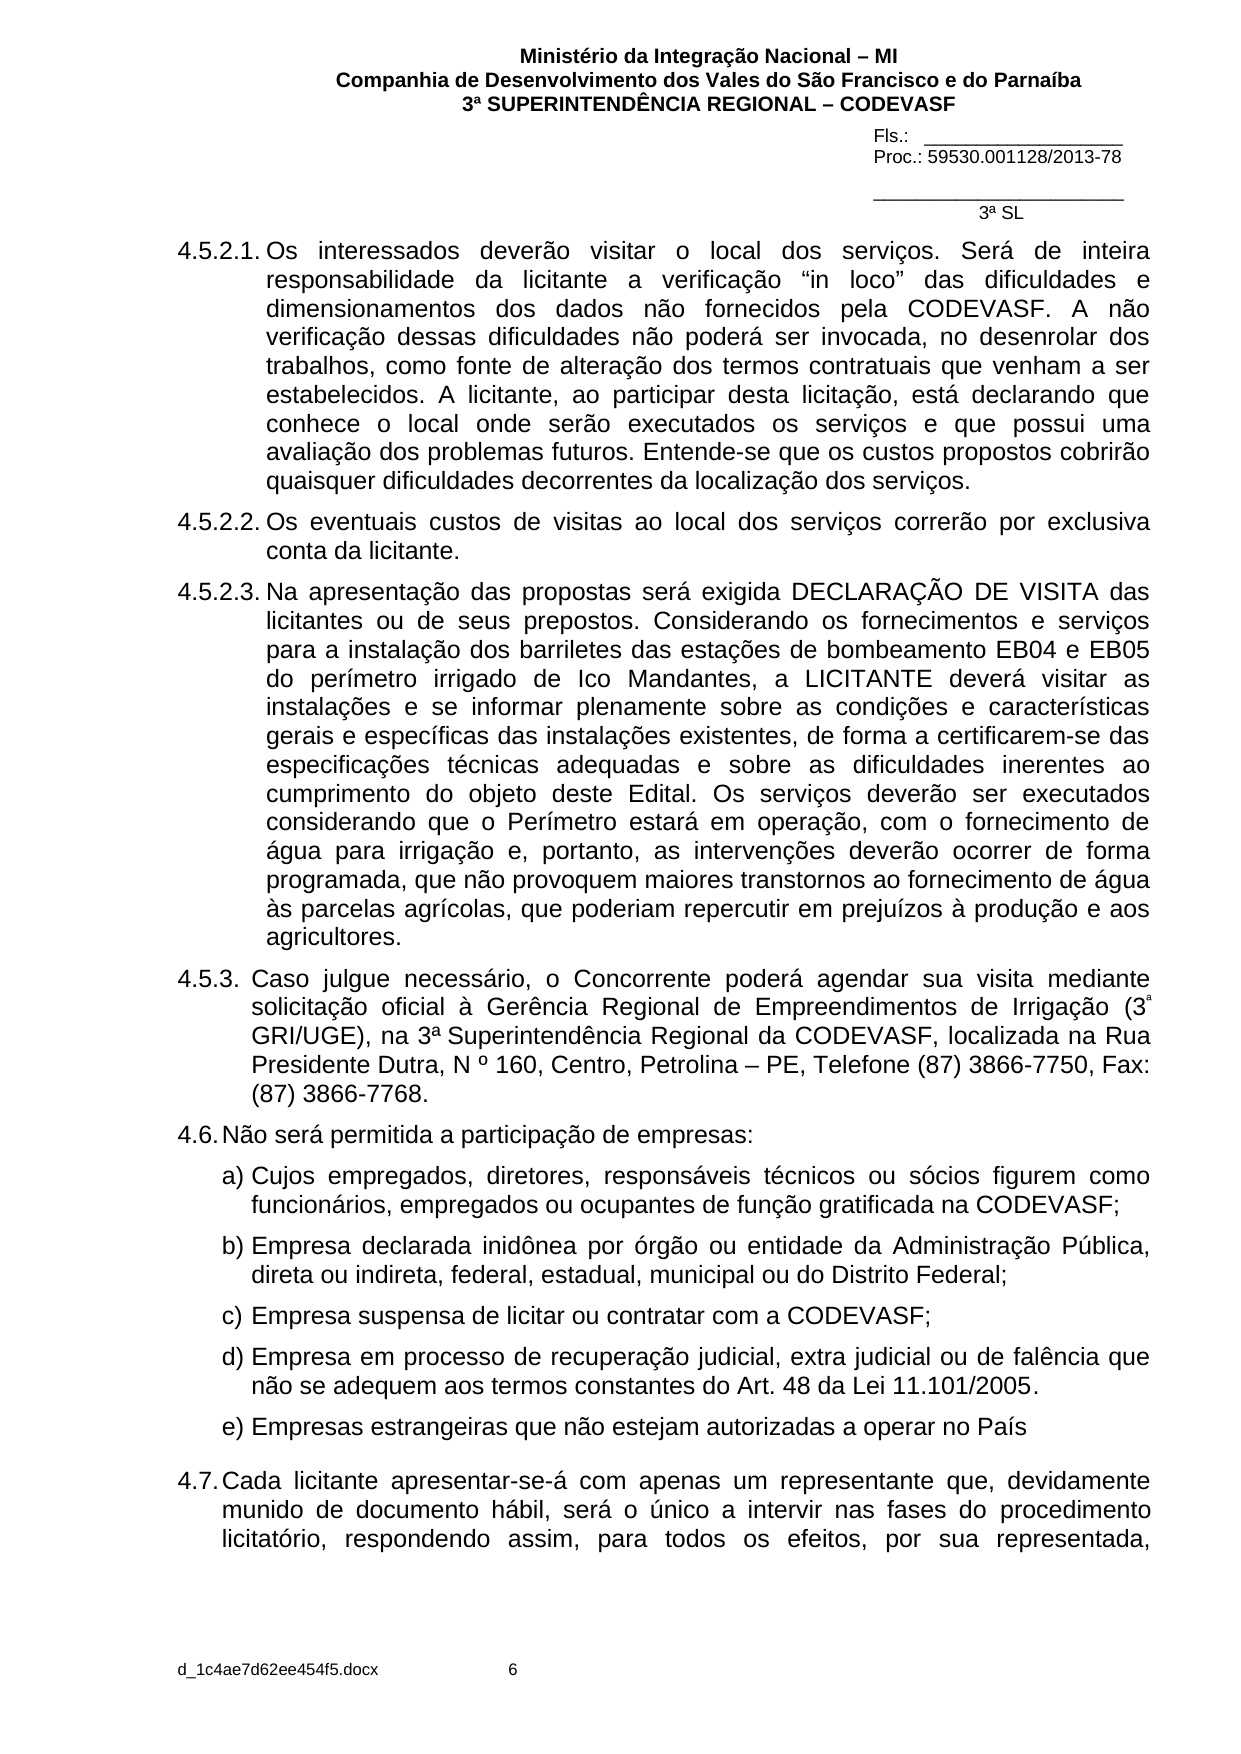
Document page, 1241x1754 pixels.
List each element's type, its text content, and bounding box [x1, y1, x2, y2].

list Cujos empregados, diretores, responsáveis técnicos ou sócios figurem como funcionários, empregados ou ocupantes de função gratificada na CODEVASF; [222, 1161, 1152, 1218]
list Na apresentação das propostas será exigida DECLARAÇÃO DE VISITA das licitantes ou de seus prepostos. Considerando os fornecimentos e serviços para a instalação dos barriletes das estações de bombeamento EB04 e EB05 do perímetro irrigado de Ico Mandantes, a LICITANTE deverá visitar as instalações e se informar plenamente sobre as condições e características gerais e específicas das instalações existentes, de forma a certificarem-se das especificações técnicas adequadas e sobre as dificuldades inerentes ao cumprimento do objeto deste Edital. Os serviços deverão ser executados considerando que o Perímetro estará em operação, com o fornecimento de água para irrigação e, portanto, as intervenções deverão ocorrer de forma programada, que não provoquem maiores transtornos ao fornecimento de água às parcelas agrícolas, que poderiam repercutir em prejuízos à produção e aos agricultores. [177, 577, 1152, 951]
list Os interessados deverão visitar o local dos serviços. Será de inteira responsabilidade da licitante a verificação “in loco” das dificuldades e dimensionamentos dos dados não fornecidos pela CODEVASF. A não verificação dessas dificuldades não poderá ser invocada, no desenrolar dos trabalhos, como fonte de alteração dos termos contratuais que venham a ser estabelecidos. A licitante, ao participar desta licitação, está declarando que conhece o local onde serão executados os serviços e que possui uma avaliação dos problemas futuros. Entende-se que os custos propostos cobrirão quaisquer dificuldades decorrentes da localização dos serviços. [177, 236, 1152, 495]
list Empresa declarada inidônea por órgão ou entidade da Administração Pública, direta ou indireta, federal, estadual, municipal ou do Distrito Federal; [222, 1231, 1152, 1288]
list Empresa suspensa de licitar ou contratar com a CODEVASF; [222, 1301, 1152, 1330]
text Não será permitida a participação de empresas: [177, 1120, 1152, 1148]
list Os eventuais custos de visitas ao local dos serviços correrão por exclusiva conta da licitante. [177, 507, 1152, 565]
list Empresas estrangeiras que não estejam autorizadas a operar no País [222, 1412, 1152, 1441]
list Caso julgue necessário, o Concorrente poderá agendar sua visita mediante solicitação oficial à Gerência Regional de Empreendimentos de Irrigação (3ª GRI/UGE), na 3ª Superintendência Regional da CODEVASF, localizada na Rua Presidente Dutra, Nº160, Centro, Petrolina – PE, Telefone (87) 3866-7750, Fax: (87) 3866-7768. [177, 963, 1152, 1107]
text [177, 1466, 1152, 1552]
list Empresa em processo de recuperação judicial, extra judicial ou de falência que não se adequem aos termos constantes do Art. 48 da Lei 11.101/2005. [222, 1342, 1152, 1400]
